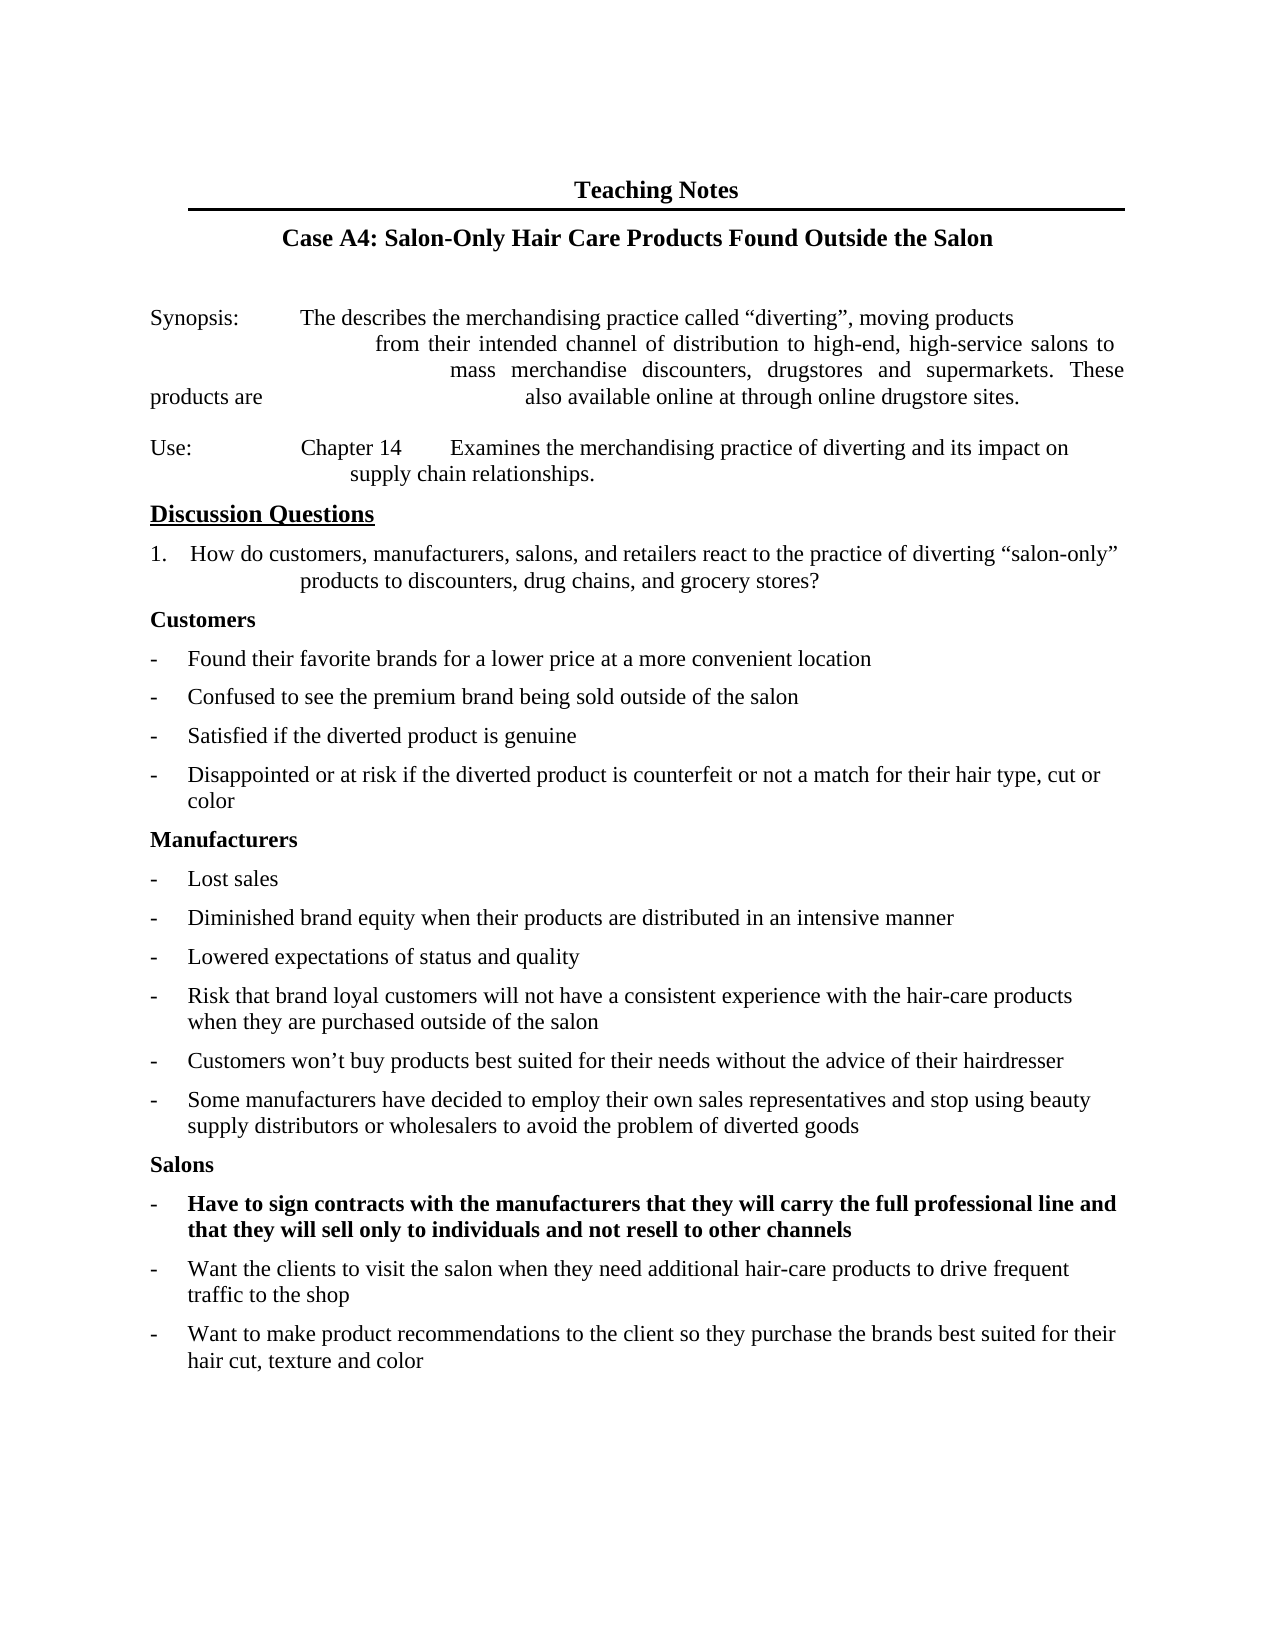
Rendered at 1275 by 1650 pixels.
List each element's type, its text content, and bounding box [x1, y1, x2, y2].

list Some manufacturers have decided to employ their own sales representatives and stop using beauty supply distributors or wholesalers to avoid the problem of diverted goods [150, 1086, 1125, 1138]
text Synopsis: The describes the merchandising practice called “diverting”, moving products from their intended channel of distribution to high-end, high-service salons to mass merchandise discounters, drugstores and supermarkets. These products are also available online at through online drugstore sites. [150, 304, 1125, 409]
list Lowered expectations of status and quality [150, 943, 1125, 969]
list Diminished brand equity when their products are distributed in an intensive manner [150, 904, 1125, 930]
subtitle Manufacturers [150, 826, 1125, 853]
subtitle Have to sign contracts with the manufacturers that they will carry the full professional line and that they will sell only to individuals and not resell to other channels [150, 1190, 1125, 1243]
list Customers won’t buy products best suited for their needs without the advice of their hairdresser [150, 1047, 1125, 1073]
text Use: Chapter 14 Examines the merchandising practice of diverting and its impact on supply chain relationships. [150, 434, 1125, 487]
subtitle Customers [150, 606, 1125, 632]
list Disappointed or at risk if the diverted product is counterfeit or not a match for their hair type, cut or color [150, 761, 1125, 814]
subtitle Discussion Questions [150, 499, 1125, 528]
text 1. How do customers, manufacturers, salons, and retailers react to the practice of diverting “salon-only” products to discounters, drug chains, and grocery stores? [150, 541, 1125, 593]
list Risk that brand loyal customers will not have a consistent experience with the hair-care products when they are purchased outside of the salon [150, 982, 1125, 1034]
list Want to make product recommendations to the client so they purchase the brands best suited for their hair cut, texture and color [150, 1320, 1125, 1373]
list Found their favorite brands for a lower price at a more convenient location [150, 644, 1125, 671]
subtitle Salons [150, 1151, 1125, 1177]
list Satisfied if the diverted product is genuine [150, 722, 1125, 749]
subtitle Case A4: Salon-Only Hair Care Products Found Outside the Salon [150, 223, 1125, 252]
title Teaching Notes [187, 175, 1125, 211]
list Want the clients to visit the salon when they need additional hair-care products to drive frequent traffic to the shop [150, 1255, 1125, 1308]
list Lost sales [150, 865, 1125, 892]
list Confused to see the premium brand being sold outside of the salon [150, 683, 1125, 710]
